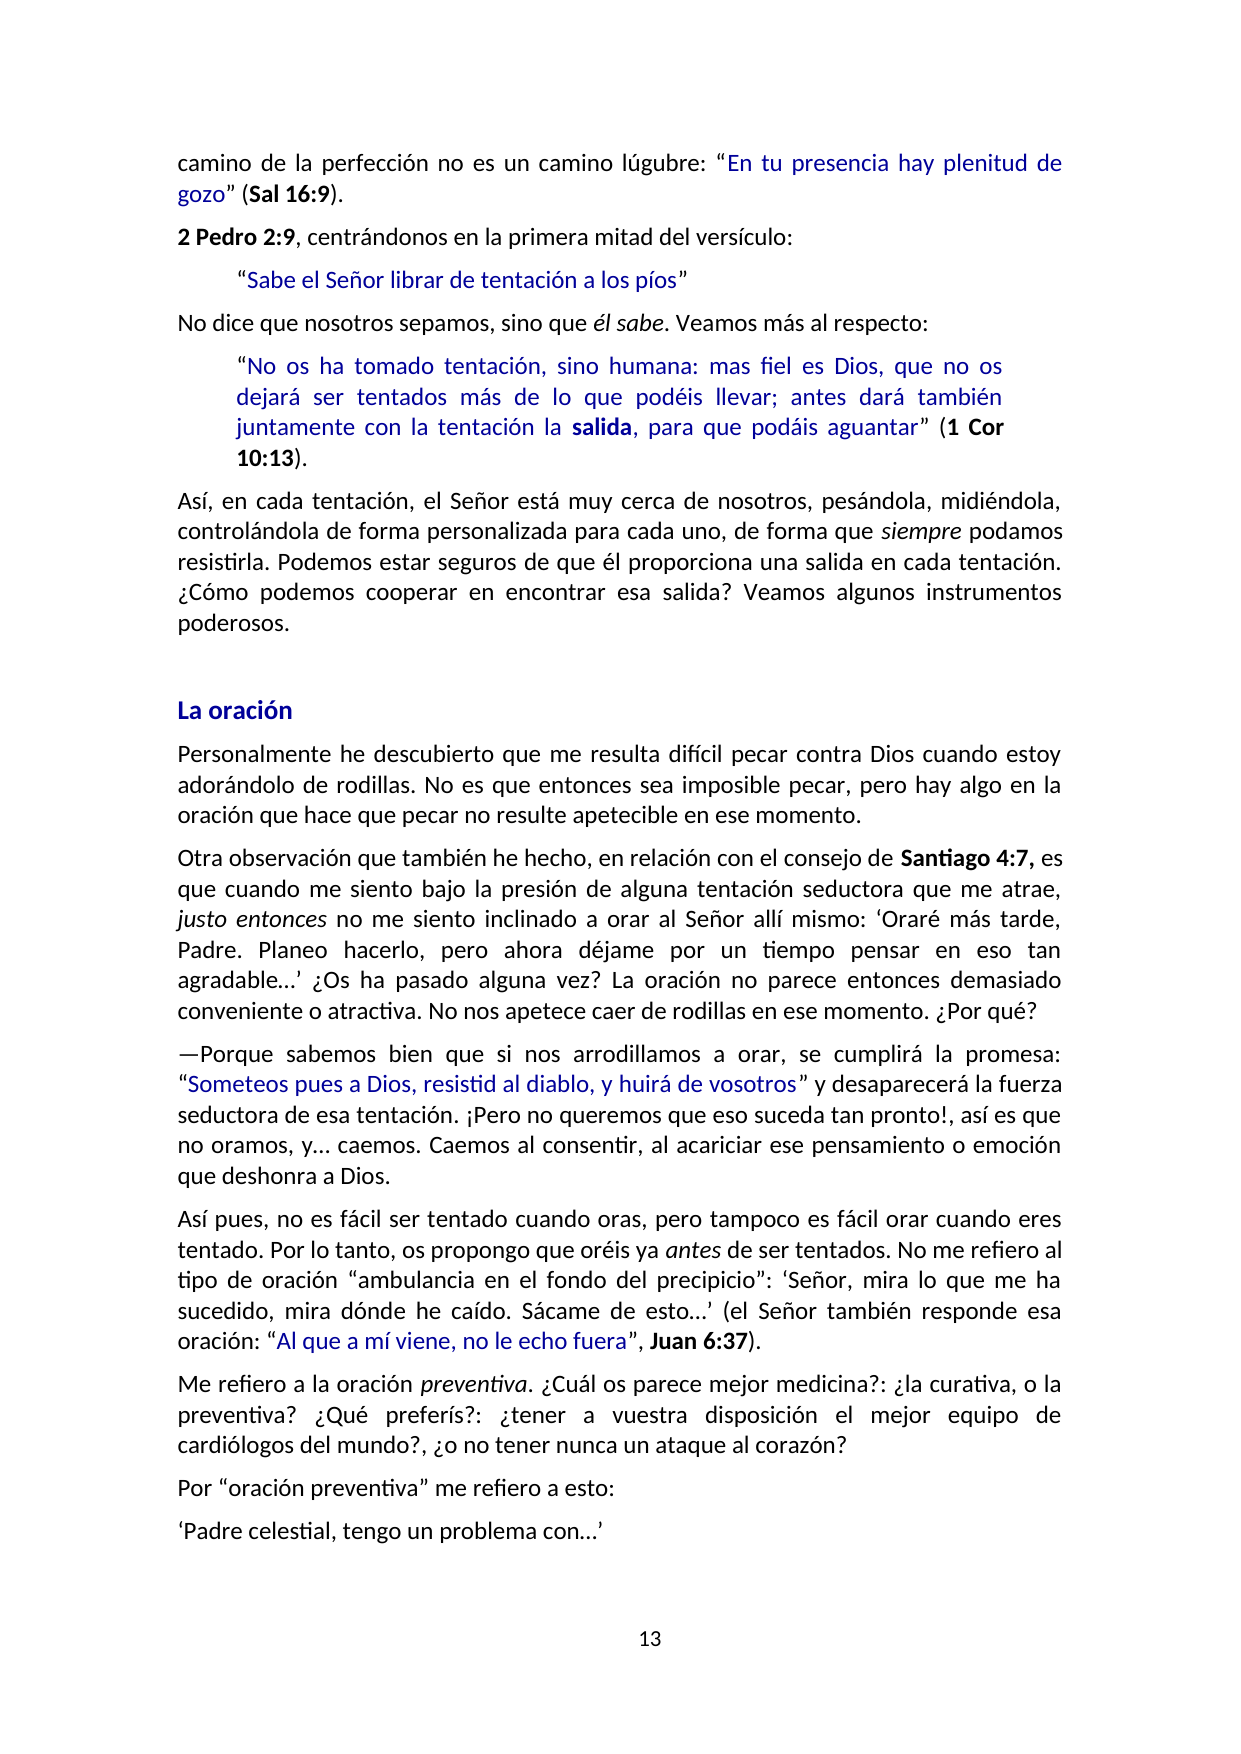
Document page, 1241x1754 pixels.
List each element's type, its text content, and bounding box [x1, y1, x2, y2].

text Así, en cada tentación, el Señor está muy cerca de nosotros, pesándola, midiéndola, controlándola de forma personalizada para cada uno, de forma que siempre podamos resistirla. Podemos estar seguros de que él proporciona una salida en cada tentación. ¿Cómo podemos cooperar en encontrar esa salida? Veamos algunos instrumentos poderosos. [177, 485, 1063, 637]
text 2 Pedro 2:9, centrándonos en la primera mitad del versículo: [177, 221, 1063, 252]
text Otra observación que también he hecho, en relación con el consejo de Santiago 4:7, es que cuando me siento bajo la presión de alguna tentación seductora que me atrae, justo entonces no me siento inclinado a orar al Señor allí mismo: ‘Oraré más tarde, Padre. Planeo hacerlo, pero ahora déjame por un tiempo pensar en eso tan agradable…’ ¿Os ha pasado alguna vez? La oración no parece entonces demasiado conveniente o atractiva. No nos apetece caer de rodillas en ese momento. ¿Por qué? [177, 842, 1063, 1026]
text “Sabe el Señor librar de tentación a los píos” [236, 264, 1004, 295]
text Por “oración preventiva” me refiero a esto: [177, 1472, 1063, 1503]
text Personalmente he descubierto que me resulta difícil pecar contra Dios cuando estoy adorándolo de rodillas. No es que entonces sea imposible pecar, pero hay algo en la oración que hace que pecar no resulte apetecible en ese momento. [177, 738, 1063, 830]
text ‘Padre celestial, tengo un problema con…’ [177, 1515, 1063, 1546]
text La oración [177, 693, 1063, 726]
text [177, 148, 1063, 209]
text No dice que nosotros sepamos, sino que él sabe. Veamos más al respecto: [177, 307, 1063, 338]
text Me refiero a la oración preventiva. ¿Cuál os parece mejor medicina?: ¿la curativa, o la preventiva? ¿Qué preferís?: ¿tener a vuestra disposición el mejor equipo de cardiólogos del mundo?, ¿o no tener nunca un ataque al corazón? [177, 1368, 1063, 1460]
text —Porque sabemos bien que si nos arrodillamos a orar, se cumplirá la promesa: “Someteos pues a Dios, resistid al diablo, y huirá de vosotros” y desaparecerá la fuerza seductora de esa tentación. ¡Pero no queremos que eso suceda tan pronto!, así es que no oramos, y… caemos. Caemos al consentir, al acariciar ese pensamiento o emoción que deshonra a Dios. [177, 1038, 1063, 1191]
text Así pues, no es fácil ser tentado cuando oras, pero tampoco es fácil orar cuando eres tentado. Por lo tanto, os propongo que oréis ya antes de ser tentados. No me refiero al tipo de oración “ambulancia en el fondo del precipicio”: ‘Señor, mira lo que me ha sucedido, mira dónde he caído. Sácame de esto…’ (el Señor también responde esa oración: “Al que a mí viene, no le echo fuera”, Juan 6:37). [177, 1203, 1063, 1356]
text “No os ha tomado tentación, sino humana: mas fiel es Dios, que no os dejará ser tentados más de lo que podéis llevar; antes dará también juntamente con la tentación la salida, para que podáis aguantar” (1 Cor 10:13). [236, 350, 1004, 472]
